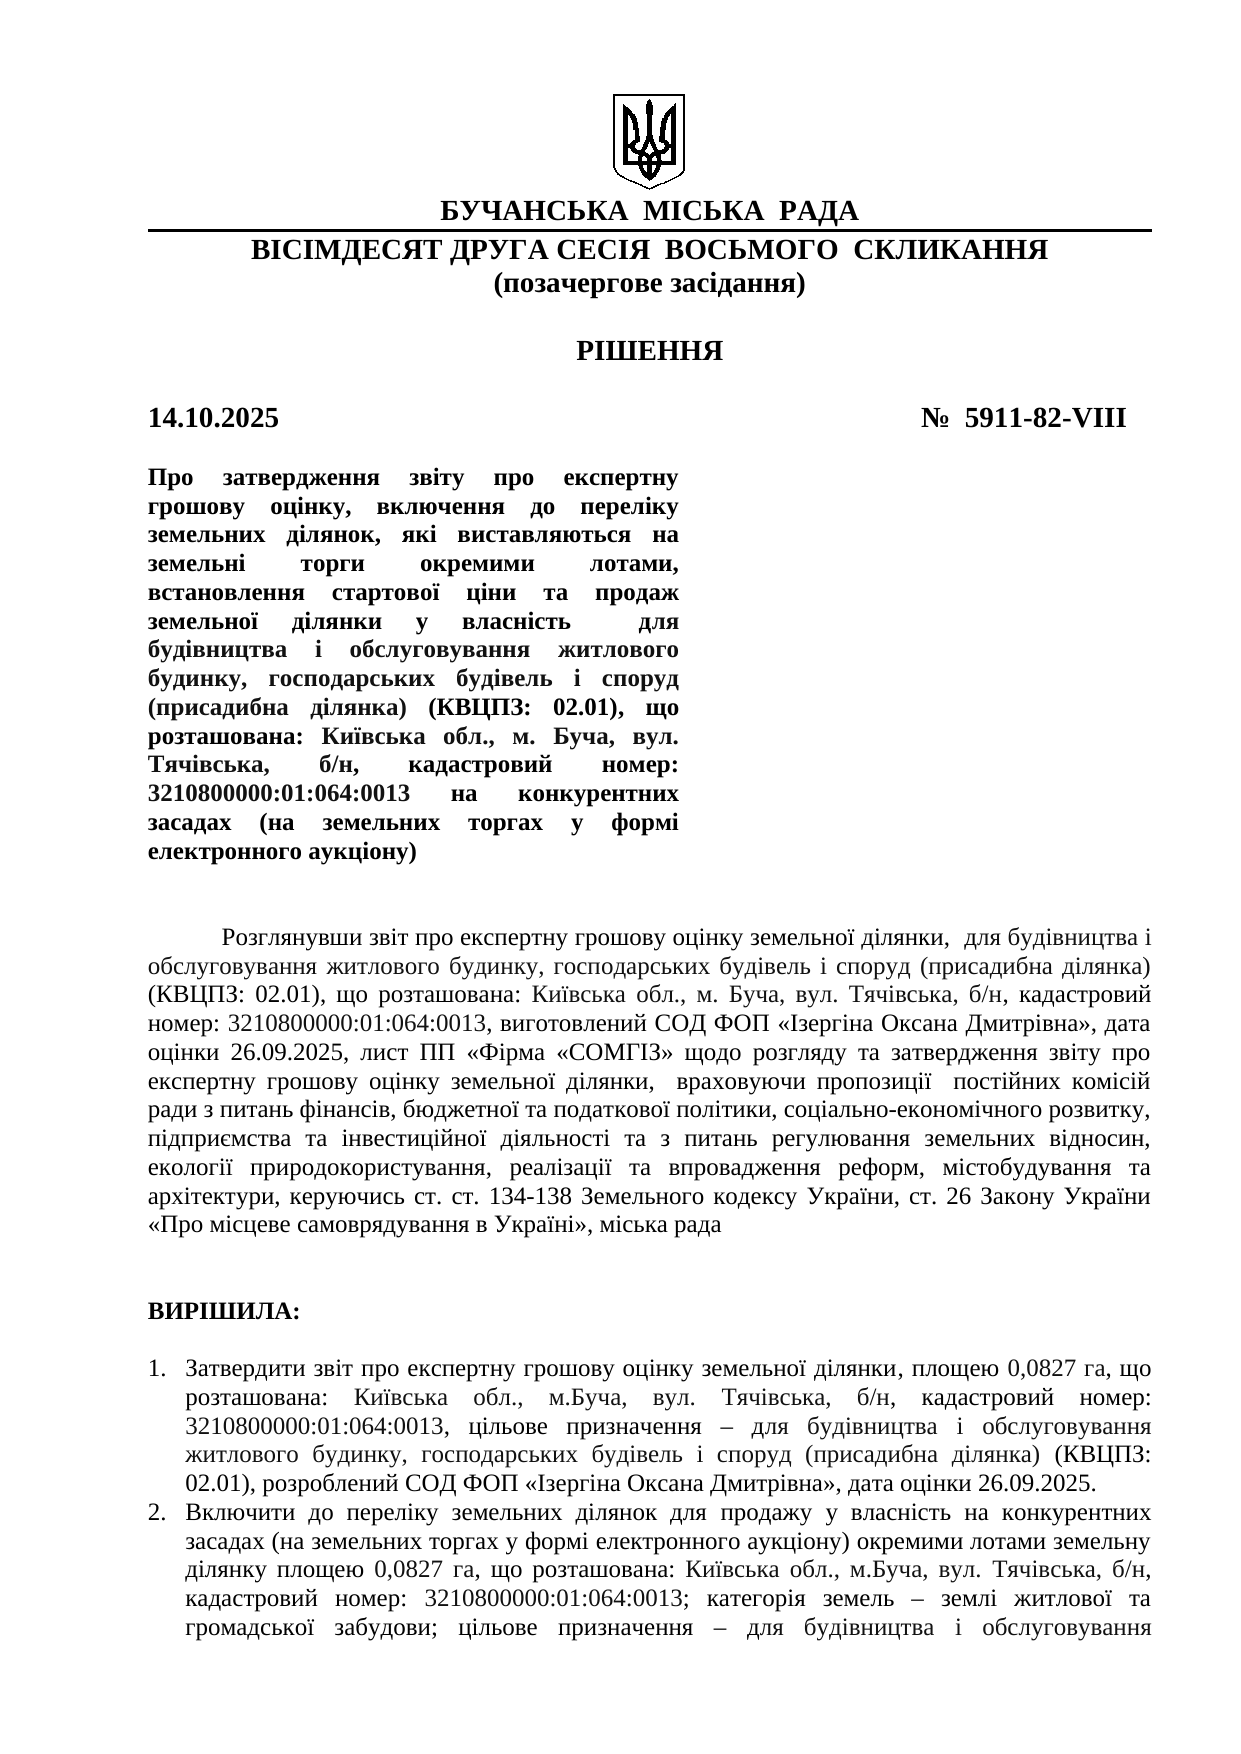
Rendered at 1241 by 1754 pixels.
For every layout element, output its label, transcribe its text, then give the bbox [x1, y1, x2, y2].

text РІШЕННЯ [148, 333, 1152, 366]
text Про затвердження звіту про експертну грошову оцінку, включення до переліку земельних ділянок, які виставляються на земельні торги окремими лотами, встановлення стартової ціни та продаж земельної ділянки у власність для будівництва і обслуговування житлового будинку, господарських будівель і споруд (присадибна ділянка) (КВЦПЗ: 02.01), що розташована: Київська обл., м. Буча, вул. Тячівська, б/н, кадастровий номер: 3210800000:01:064:0013 на конкурентних засадах (на земельних торгах у формі електронного аукціону) [148, 462, 679, 635]
text Розглянувши звіт про експертну грошову оцінку земельної ділянки, для будівництва і обслуговування житлового будинку, господарських будівель і споруд (присадибна ділянка) (КВЦПЗ: 02.01), що розташована: Київська обл., м. Буча, вул. Тячівська, б/н, кадастровий номер: 3210800000:01:064:0013, виготовлений СОД ФОП «Ізергіна Оксана Дмитрівна», дата оцінки 26.09.2025, лист ПП «Фірма «СОМГІЗ» щодо розгляду та затвердження звіту про експертну грошову оцінку земельної ділянки, враховуючи пропозиції постійних комісій ради з питань фінансів, бюджетної та податкової політики, соціально-економічного розвитку, підприємства та інвестиційної діяльності та з питань регулювання земельних відносин, екології природокористування, реалізації та впровадження реформ, містобудування та архітектури, керуючись ст. ст. 134-138 Земельного кодексу України, ст. 26 Закону України «Про місцеве самоврядування в Україні», міська рада [148, 979, 1152, 1238]
text БУЧАНСЬКА МІСЬКА РАДА [148, 193, 1152, 229]
text ВІСІМДЕСЯТ ДРУГА СЕСІЯ ВОСЬМОГО СКЛИКАННЯ [148, 232, 1152, 266]
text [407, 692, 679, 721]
list Затвердити звіт про експертну грошову оцінку земельної ділянки, площею 0,0827 га, що розташована: Київська обл., м.Буча, вул. Тячівська, б/н, кадастровий номер: 3210800000:01:064:0013, цільове призначення – для будівництва і обслуговування житлового будинку, господарських будівель і споруд (присадибна ділянка) (КВЦПЗ: 02.01), розроблений СОД ФОП «Ізергіна Оксана Дмитрівна», дата оцінки 26.09.2025. [148, 1353, 1152, 1497]
text (позачергове засідання) [148, 266, 1152, 299]
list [148, 1497, 1152, 1641]
text ВИРІШИЛА: [148, 1296, 1152, 1324]
text Про затвердження звіту про експертну грошову оцінку, включення до переліку земельних ділянок, які виставляються на земельні торги окремими лотами, встановлення стартової ціни та продаж земельної ділянки у власність для будівництва і обслуговування житлового будинку, господарських будівель і споруд (присадибна ділянка) (КВЦПЗ: 02.01), що розташована: Київська обл., м. Буча, вул. Тячівська, б/н, кадастровий номер: 3210800000:01:064:0013 на конкурентних засадах (на земельних торгах у формі електронного аукціону) [148, 721, 679, 864]
text 14.10.2025 № 5911-82-VІІІ [148, 400, 1152, 433]
